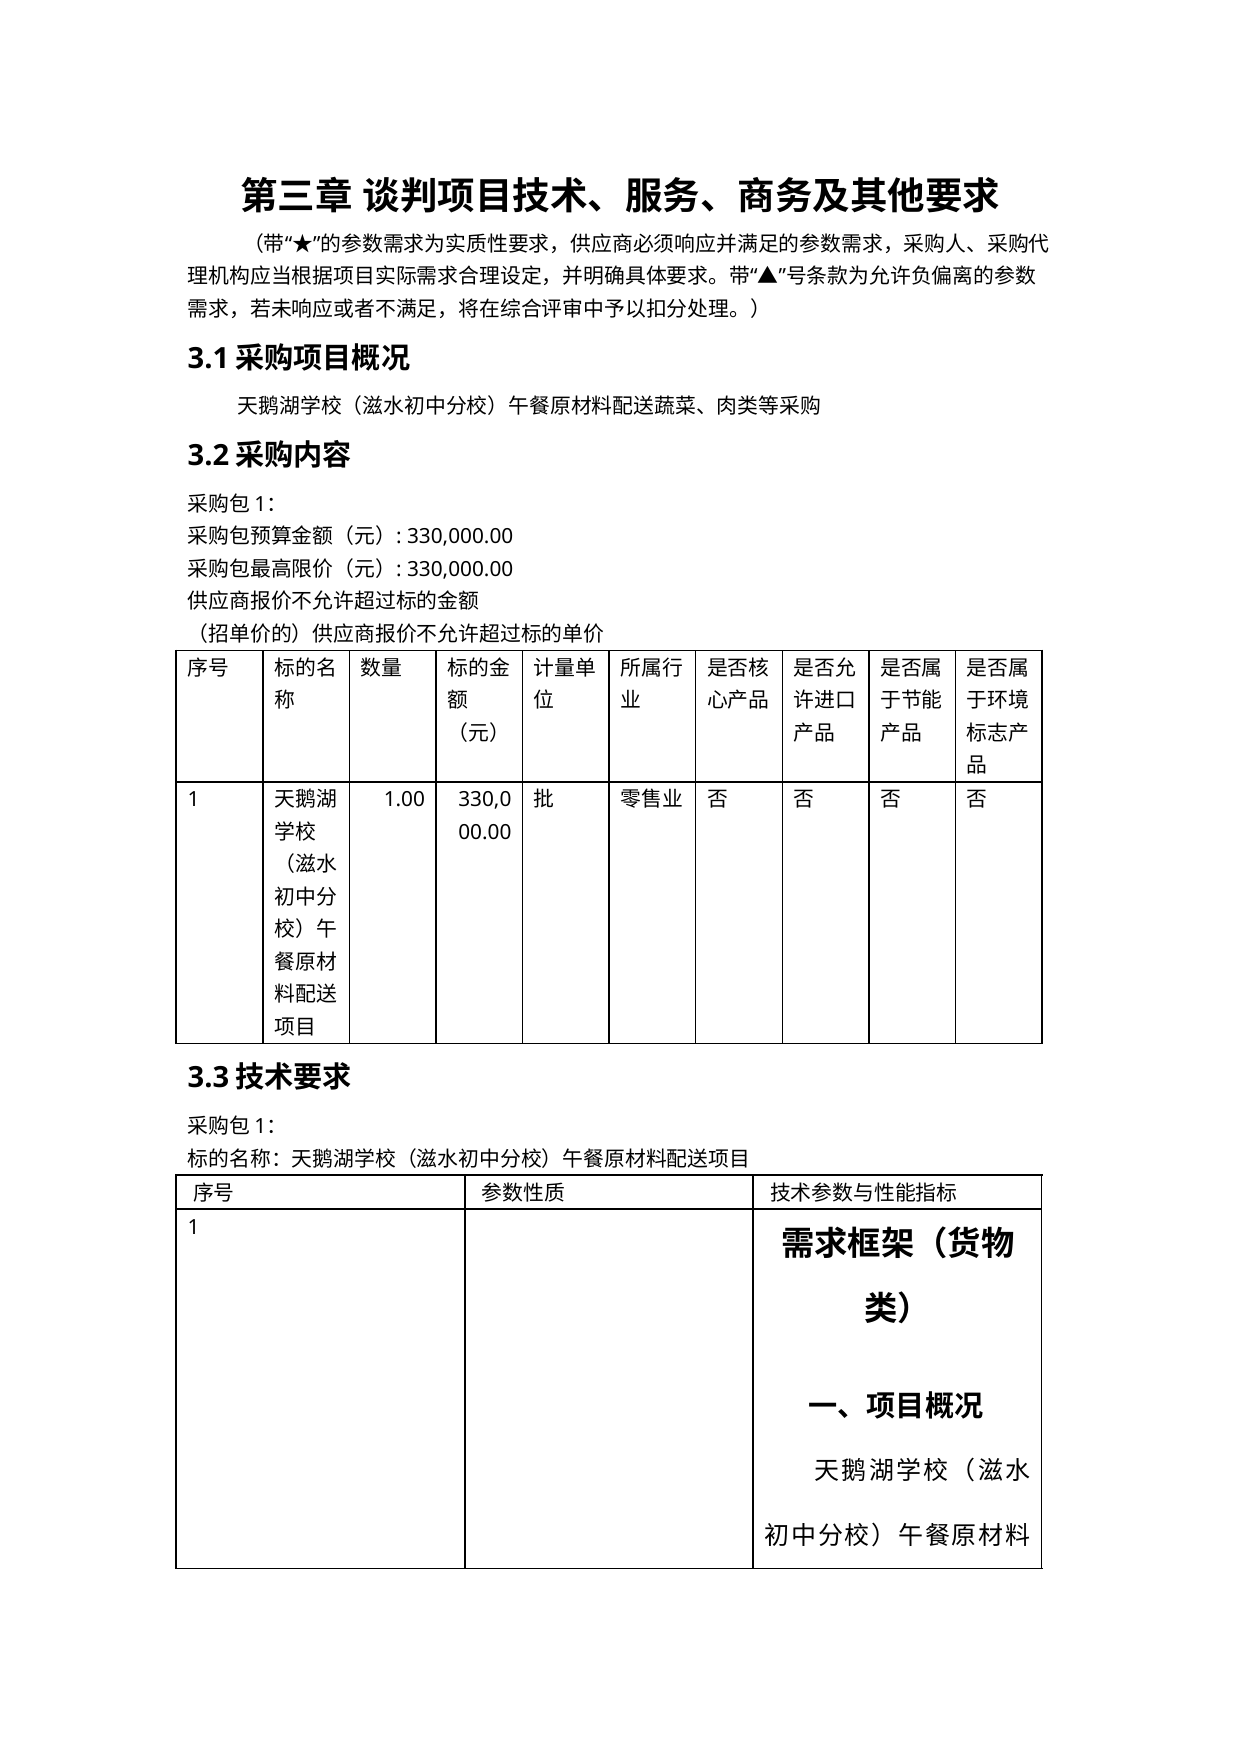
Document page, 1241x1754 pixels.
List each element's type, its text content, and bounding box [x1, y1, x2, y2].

text 3.2采购内容 [187, 422, 1053, 487]
table_cell 否 [783, 783, 868, 1043]
table_header 序号 [177, 651, 262, 781]
table_cell 批 [523, 783, 608, 1043]
table_cell [466, 1210, 752, 1568]
table_header 是否核心产品 [696, 651, 782, 781]
text 采购包1： [187, 487, 1053, 519]
text 采购包预算金额（元）: 330,000.00 [187, 519, 1053, 552]
table_cell 否 [870, 783, 955, 1043]
table_cell 零售业 [610, 783, 695, 1043]
text （招单价的）供应商报价不允许超过标的单价 [187, 617, 1053, 649]
text 采购包最高限价（元）: 330,000.00 [187, 552, 1053, 584]
text 标的名称：天鹅湖学校（滋水初中分校）午餐原材料配送项目 [187, 1142, 1053, 1174]
table_cell 1 [177, 1210, 464, 1568]
text 3.1采购项目概况 [187, 324, 1053, 389]
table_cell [754, 1210, 1041, 1568]
table_header 技术参数与性能指标 [754, 1176, 1041, 1208]
text 天鹅湖学校（滋水初中分校）午餐原材料配送蔬菜、肉类等采购 [187, 389, 1053, 422]
text 3.3技术要求 [187, 1044, 1053, 1109]
table_header 所属行业 [610, 651, 695, 781]
table_cell 1.00 [350, 783, 435, 1043]
table_header 是否属于节能产品 [870, 651, 955, 781]
table_cell 1 [177, 783, 262, 1043]
table_header 标的金额 （元） [437, 651, 522, 781]
table_header 参数性质 [466, 1176, 752, 1208]
text （带“★”的参数需求为实质性要求，供应商必须响应并满足的参数需求，采购人、采购代理机构应当根据项目实际需求合理设定，并明确具体要求。带“▲”号条款为允许负偏离的参数需求，若未响应或者不满足，将在综合评审中予以扣分处理。） [187, 227, 1053, 324]
table_cell 天鹅湖学校（滋水初中分校）午餐原材料配送项目 [264, 783, 349, 1043]
table_cell 否 [956, 783, 1041, 1043]
table_cell 否 [696, 783, 782, 1043]
text 供应商报价不允许超过标的金额 [187, 584, 1053, 617]
table_header 标的名称 [264, 651, 349, 781]
table_header 序号 [177, 1176, 464, 1208]
table_header 计量单位 [523, 651, 608, 781]
text 第三章 谈判项目技术、服务、商务及其他要求 [187, 162, 1053, 227]
table_header 是否允许进口产品 [783, 651, 868, 781]
table_header 数量 [350, 651, 435, 781]
text 采购包1： [187, 1109, 1053, 1142]
table_header 是否属于环境标志产品 [956, 651, 1041, 781]
table_cell 330,000.00 [437, 783, 522, 1043]
